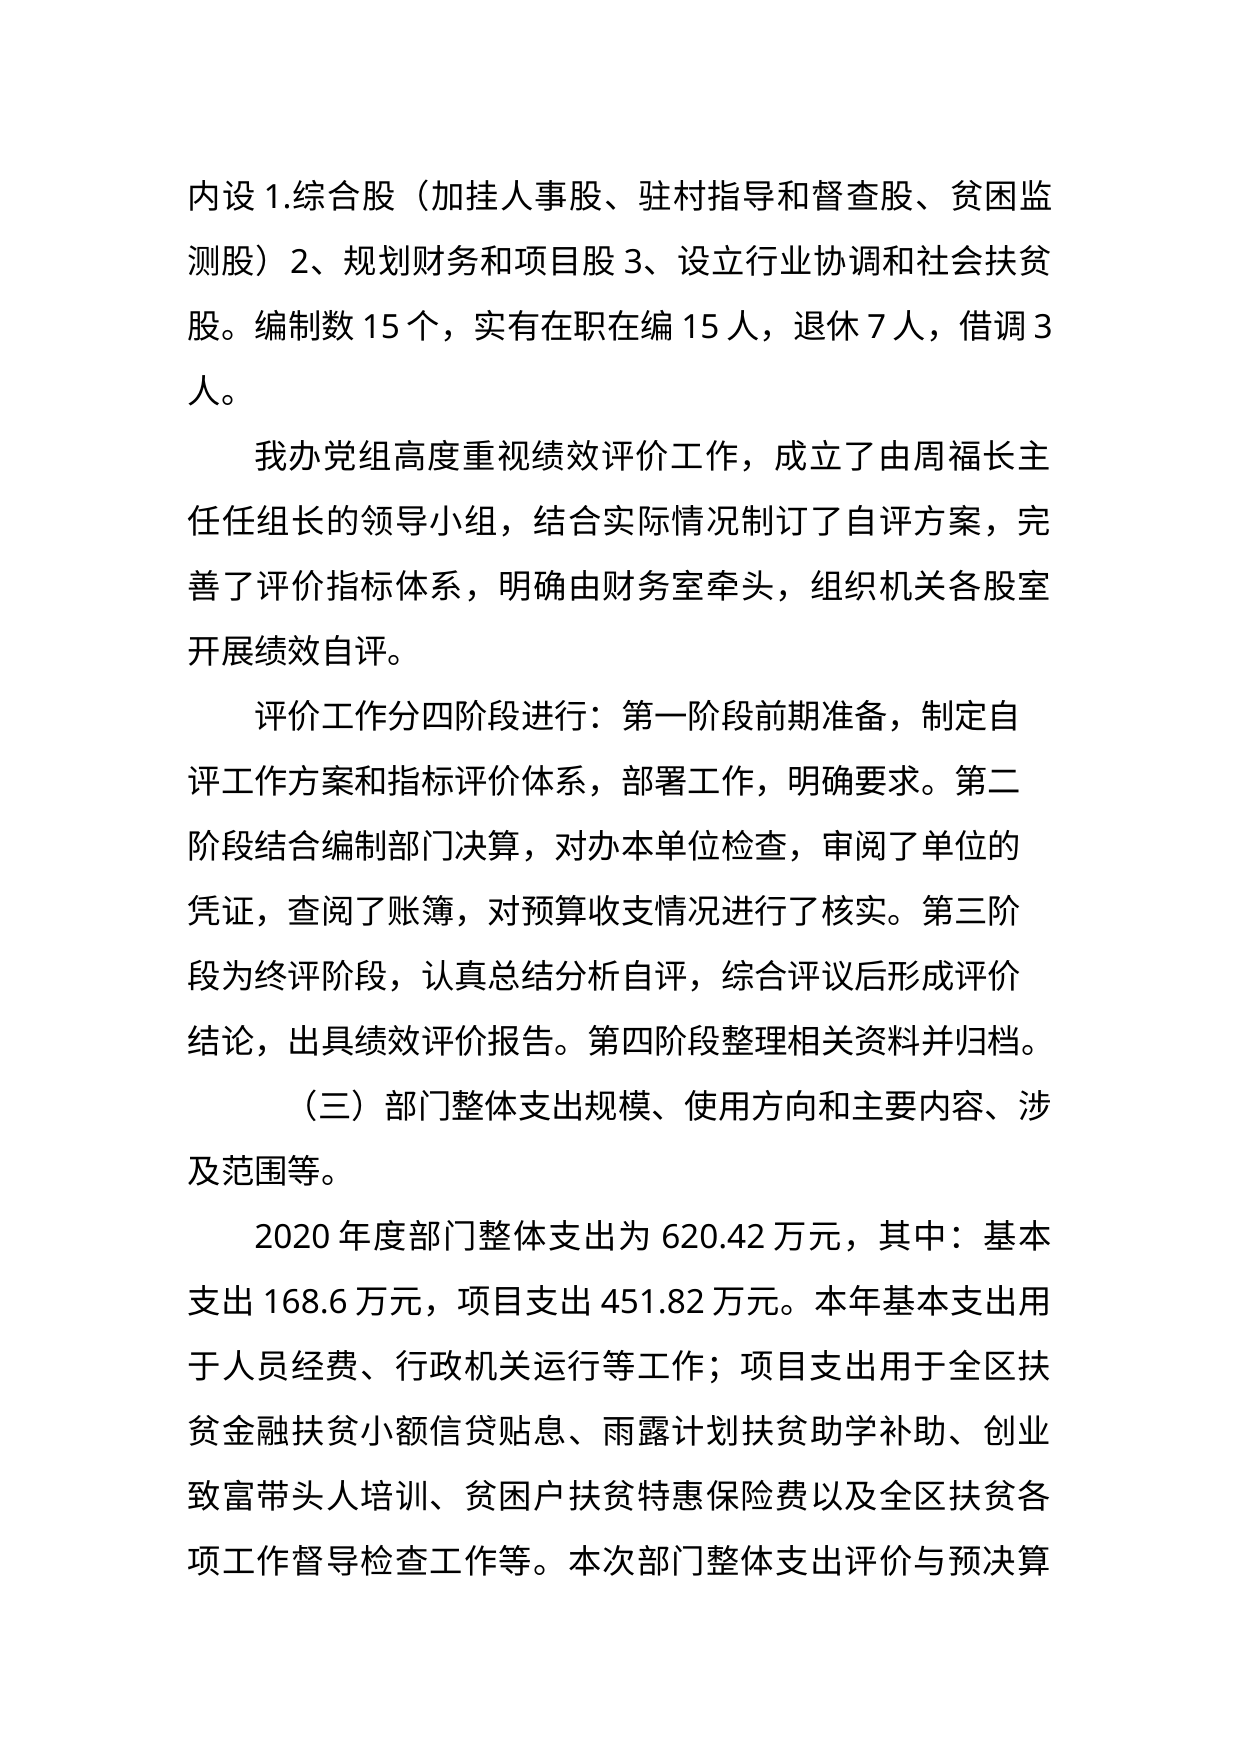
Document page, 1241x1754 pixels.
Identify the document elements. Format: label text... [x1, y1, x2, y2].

text 评价工作分四阶段进行：第一阶段前期准备，制定自评工作方案和指标评价体系，部署工作，明确要求。第二阶段结合编制部门决算，对办本单位检查，审阅了单位的凭证，查阅了账簿，对预算收支情况进行了核实。第三阶段为终评阶段，认真总结分析自评，综合评议后形成评价结论，出具绩效评价报告。第四阶段整理相关资料并归档。 （三）部门整体支出规模、使用方向和主要内容、涉及范围等。 [187, 682, 1053, 1202]
text 我办党组高度重视绩效评价工作，成立了由周福长主任任组长的领导小组，结合实际情况制订了自评方案，完善了评价指标体系，明确由财务室牵头，组织机关各股室开展绩效自评。 [187, 422, 1053, 682]
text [187, 1202, 1053, 1592]
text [187, 162, 1053, 422]
